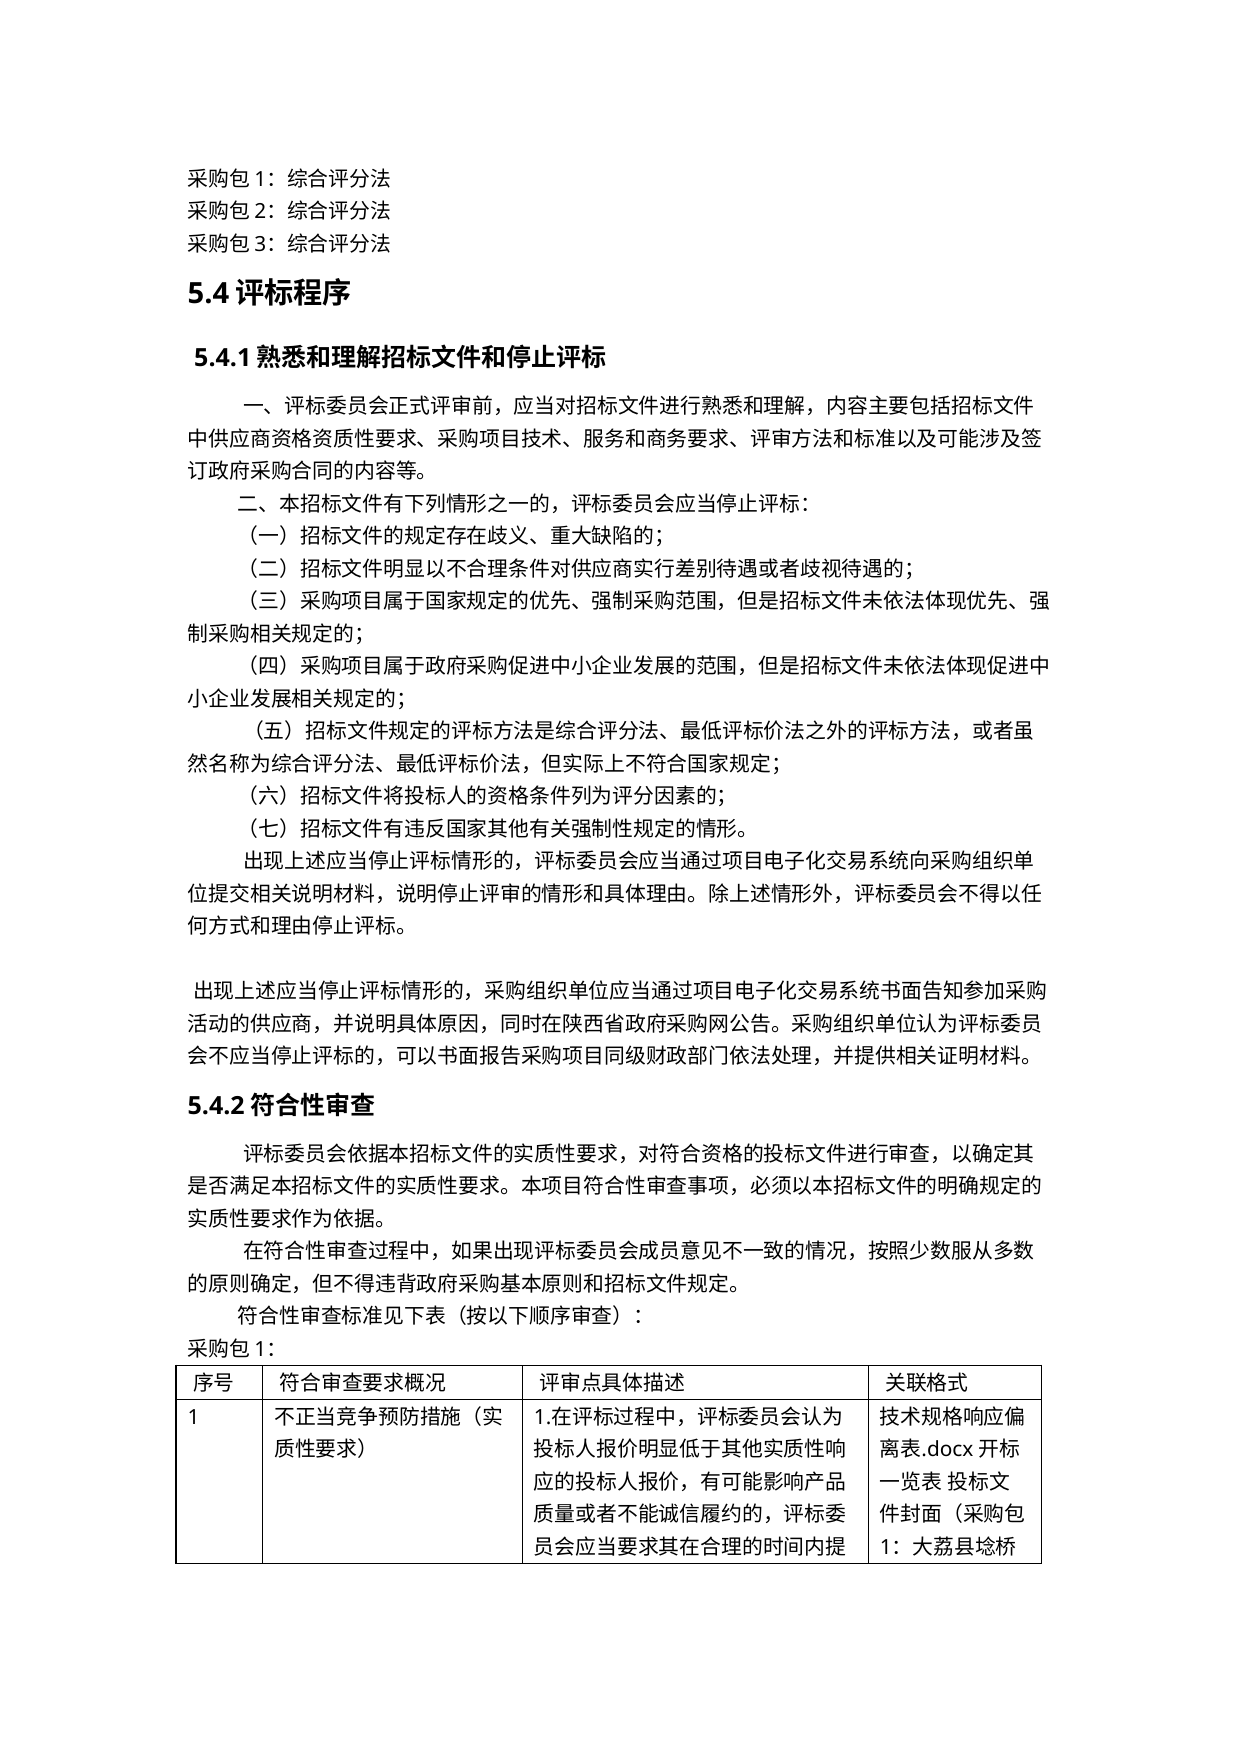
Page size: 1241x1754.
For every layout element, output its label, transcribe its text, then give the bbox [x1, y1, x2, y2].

text 5.4评标程序 [187, 259, 1053, 324]
text 一、评标委员会正式评审前，应当对招标文件进行熟悉和理解，内容主要包括招标文件中供应商资格资质性要求、采购项目技术、服务和商务要求、评审方法和标准以及可能涉及签订政府采购合同的内容等。 [187, 389, 1053, 487]
text 二、本招标文件有下列情形之一的，评标委员会应当停止评标： [187, 487, 1053, 519]
text 出现上述应当停止评标情形的，采购组织单位应当通过项目电子化交易系统书面告知参加采购活动的供应商，并说明具体原因，同时在陕西省政府采购网公告。采购组织单位认为评标委员会不应当停止评标的，可以书面报告采购项目同级财政部门依法处理，并提供相关证明材料。 [187, 942, 1053, 1072]
text （七）招标文件有违反国家其他有关强制性规定的情形。 [187, 812, 1053, 844]
text （四）采购项目属于政府采购促进中小企业发展的范围，但是招标文件未依法体现促进中小企业发展相关规定的； [187, 649, 1053, 714]
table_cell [869, 1400, 1041, 1563]
table_cell 不正当竞争预防措施（实质性要求） [263, 1400, 522, 1563]
text 采购包2：综合评分法 [187, 194, 1053, 227]
text 采购包1： [187, 1332, 1053, 1364]
table_header 序号 [177, 1366, 262, 1398]
table_header 关联格式 [869, 1366, 1041, 1398]
table_cell 1 [177, 1400, 262, 1563]
text 5.4.1熟悉和理解招标文件和停止评标 [187, 324, 1053, 389]
table_header 符合审查要求概况 [263, 1366, 522, 1398]
text （一）招标文件的规定存在歧义、重大缺陷的； [187, 519, 1053, 552]
text 采购包1：综合评分法 [187, 162, 1053, 194]
text 采购包3：综合评分法 [187, 227, 1053, 259]
text 出现上述应当停止评标情形的，评标委员会应当通过项目电子化交易系统向采购组织单位提交相关说明材料，说明停止评审的情形和具体理由。除上述情形外，评标委员会不得以任何方式和理由停止评标。 [187, 844, 1053, 942]
text 在符合性审查过程中，如果出现评标委员会成员意见不一致的情况，按照少数服从多数的原则确定，但不得违背政府采购基本原则和招标文件规定。 [187, 1234, 1053, 1299]
text （二）招标文件明显以不合理条件对供应商实行差别待遇或者歧视待遇的； [187, 552, 1053, 584]
text 评标委员会依据本招标文件的实质性要求，对符合资格的投标文件进行审查，以确定其是否满足本招标文件的实质性要求。本项目符合性审查事项，必须以本招标文件的明确规定的实质性要求作为依据。 [187, 1137, 1053, 1234]
text （五）招标文件规定的评标方法是综合评分法、最低评标价法之外的评标方法，或者虽然名称为综合评分法、最低评标价法，但实际上不符合国家规定； [187, 714, 1053, 779]
text （三）采购项目属于国家规定的优先、强制采购范围，但是招标文件未依法体现优先、强制采购相关规定的； [187, 584, 1053, 649]
text （六）招标文件将投标人的资格条件列为评分因素的； [187, 779, 1053, 812]
text 5.4.2符合性审查 [187, 1072, 1053, 1137]
text 符合性审查标准见下表（按以下顺序审查）： [187, 1299, 1053, 1332]
table_header 评审点具体描述 [523, 1366, 868, 1398]
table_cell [523, 1400, 868, 1563]
